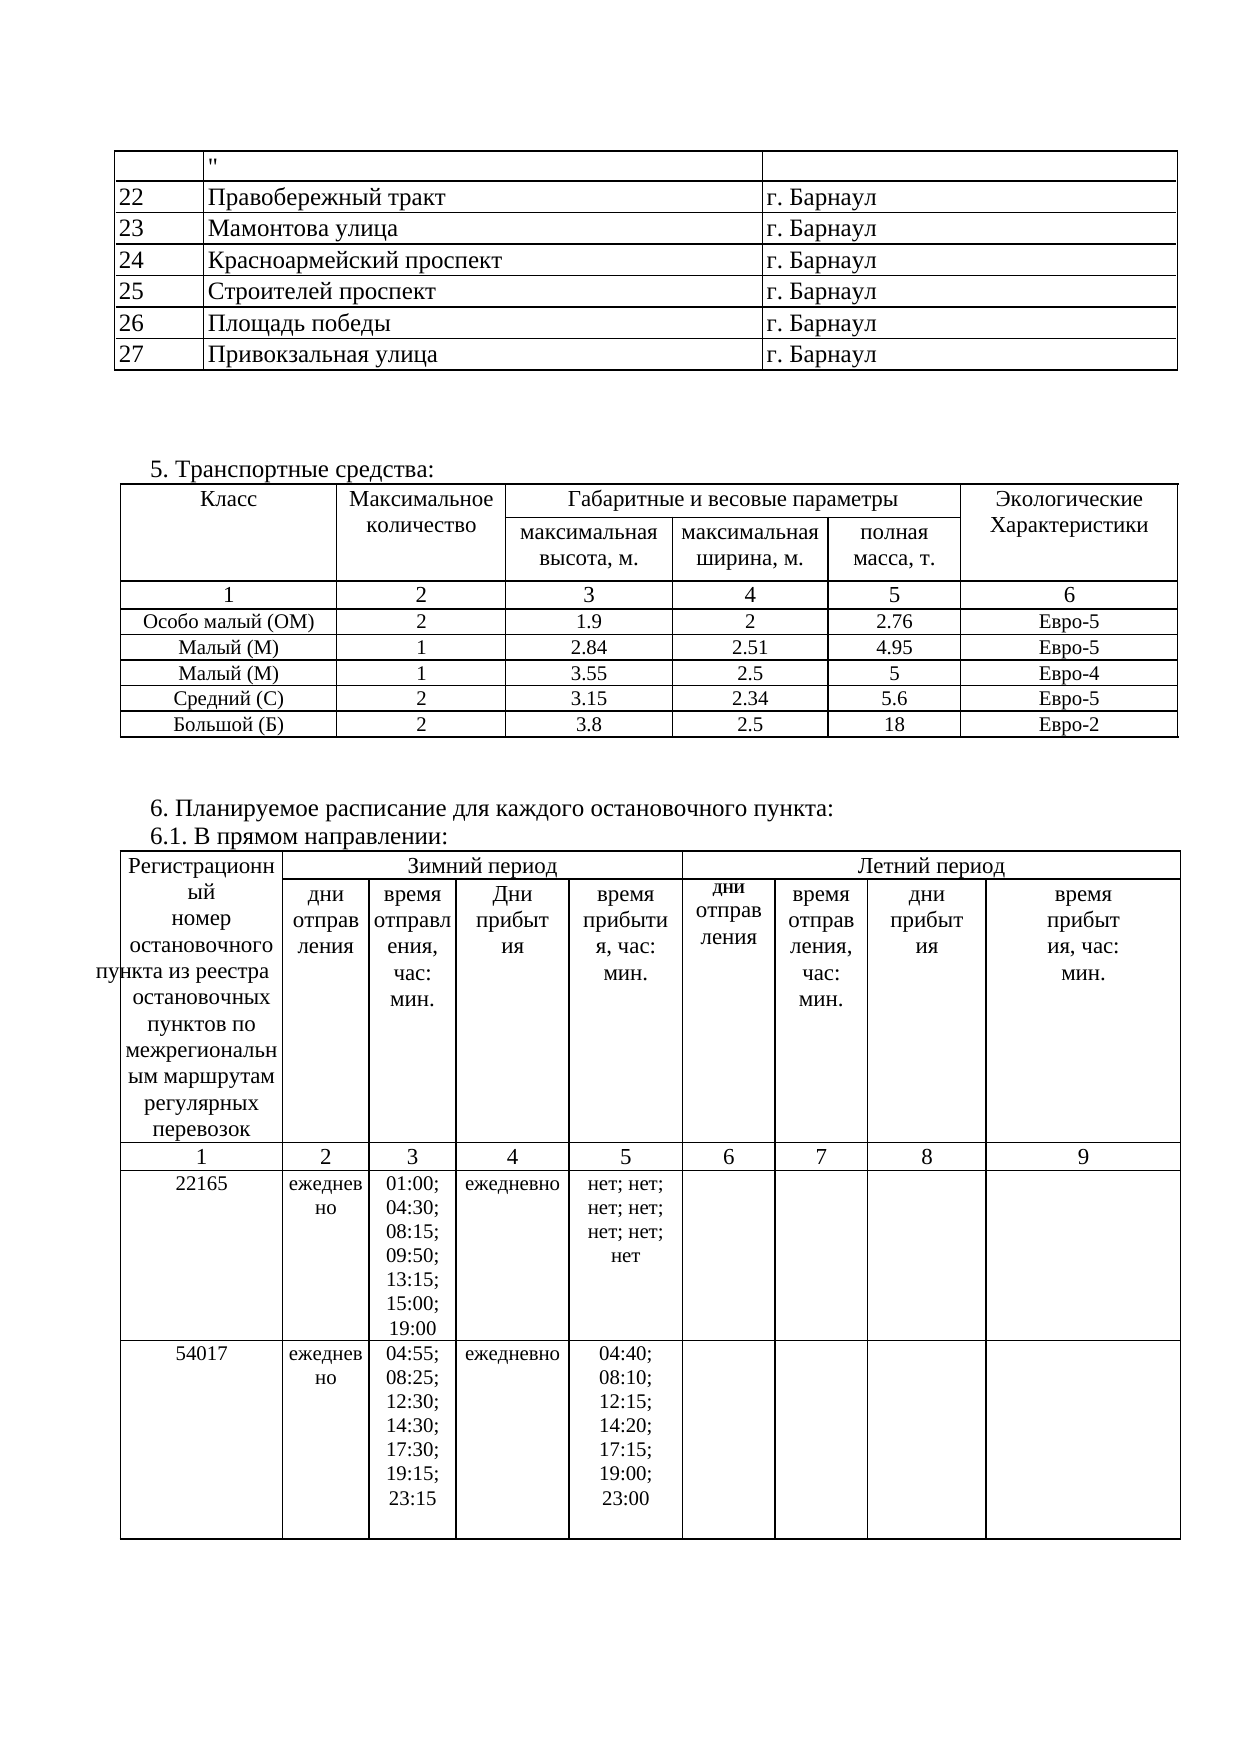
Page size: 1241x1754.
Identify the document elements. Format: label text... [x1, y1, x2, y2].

table_cell 22 [115, 181, 203, 212]
table_cell 04:40; 08:10; 12:15; 14:20; 17:15; 19:00; 23:00 [570, 1341, 682, 1538]
table_cell Средний (С) [121, 686, 336, 710]
table_cell [763, 152, 1177, 180]
table_cell Правобережный тракт [204, 182, 762, 212]
table_cell Дни прибыт ия [457, 880, 568, 1142]
table_cell 1 [337, 635, 505, 659]
table_cell Большой (Б) [121, 712, 336, 736]
text 6. Планируемое расписание для каждого остановочного пункта: [150, 793, 1090, 821]
table_cell [776, 1171, 867, 1339]
table_cell время отправл ения, час: мин. [370, 880, 455, 1142]
table_cell 7 [776, 1143, 867, 1169]
table_cell время прибыти я, час: мин. [570, 880, 682, 1142]
table_cell [776, 1341, 867, 1538]
text 5. Транспортные средства: [150, 454, 1090, 483]
text 6.1. В прямом направлении: [150, 821, 1090, 850]
table_cell 2 [337, 582, 505, 608]
table_header Класс [121, 485, 336, 580]
table_cell 9 [987, 1143, 1180, 1169]
table_cell 2.51 [673, 635, 827, 659]
table_cell г. Барнаул [763, 212, 1177, 243]
table_header Габаритные и весовые параметры [506, 485, 960, 517]
table_cell 26 [115, 307, 203, 338]
table_cell 5.6 [829, 686, 960, 710]
table_cell 18 [829, 712, 960, 736]
table_cell 4 [673, 582, 827, 608]
table_cell полная масса, т. [829, 518, 960, 580]
table_cell 2.5 [673, 661, 827, 685]
table_cell 4.95 [829, 635, 960, 659]
table_cell 1.9 [506, 610, 672, 633]
table_cell 8 [868, 1143, 985, 1169]
table_cell Евро-5 [961, 610, 1177, 633]
table_cell 3.8 [506, 712, 672, 736]
table_cell 3.55 [506, 661, 672, 685]
table_cell 2 [283, 1143, 368, 1169]
table_header Летний период [683, 852, 1180, 878]
table_cell г. Барнаул [763, 180, 1177, 212]
table_cell 6 [961, 582, 1177, 608]
table_cell Евро-5 [961, 686, 1177, 710]
table_cell ДНИ отправ ления [683, 880, 774, 1142]
table_cell [868, 1341, 985, 1538]
table_cell 27 [115, 339, 203, 369]
table_header Зимний период [283, 852, 682, 878]
table_cell 54017 [121, 1341, 282, 1538]
table_cell Особо малый (ОМ) [121, 610, 336, 633]
table_cell Малый (М) [121, 635, 336, 659]
table_cell Мамонтова улица [204, 213, 762, 243]
table_header Экологические Характеристики [961, 485, 1177, 580]
table_cell [868, 1171, 985, 1339]
table_cell Красноармейский проспект [204, 245, 762, 275]
table_cell 2.34 [673, 686, 827, 710]
table_cell 5 [829, 582, 960, 608]
table_cell ежедневно [283, 1341, 368, 1538]
table_cell 2.84 [506, 635, 672, 659]
table_cell 2 [337, 712, 505, 736]
table_cell 23 [115, 213, 203, 243]
table_cell Евро-5 [961, 635, 1177, 659]
table_cell г. Барнаул [763, 243, 1177, 275]
table_cell 1 [121, 1143, 282, 1169]
table_cell [987, 1341, 1180, 1538]
table_cell дни отправ ления [283, 880, 368, 1142]
table_cell г. Барнаул [763, 306, 1177, 338]
table_header Максимальное количество [337, 485, 505, 580]
table_cell Привокзальная улица [204, 339, 762, 369]
table_cell 5 [570, 1143, 682, 1169]
table_cell Малый (М) [121, 661, 336, 685]
table_cell нет; нет; нет; нет; нет; нет; нет [570, 1171, 682, 1339]
table_cell 1 [121, 582, 336, 608]
table_cell 01:00; 04:30; 08:15; 09:50; 13:15; 15:00; 19:00 [370, 1171, 455, 1339]
table_cell 1 [337, 661, 505, 685]
table_cell 3 [506, 582, 672, 608]
table_cell максимальная высота, м. [506, 518, 672, 580]
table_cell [204, 152, 762, 180]
table_cell 25 [115, 276, 203, 306]
table_cell 2.5 [673, 712, 827, 736]
table_cell 3.15 [506, 686, 672, 710]
table_cell 4 [457, 1143, 568, 1169]
table_cell 6 [683, 1143, 774, 1169]
table_cell [683, 1341, 774, 1538]
table_cell г. Барнаул [763, 275, 1177, 306]
table_cell ежедневно [283, 1171, 368, 1339]
table_cell [683, 1171, 774, 1339]
table_cell Строителей проспект [204, 276, 762, 306]
table_cell 5 [829, 661, 960, 685]
table_cell дни прибыт ия [868, 880, 985, 1142]
table_cell [987, 1171, 1180, 1339]
table_cell 22165 [121, 1171, 282, 1339]
table_cell время прибыт ия, час: мин. [987, 880, 1180, 1142]
table_cell 21 [115, 152, 203, 180]
table_cell 2.76 [829, 610, 960, 633]
table_cell 2 [673, 610, 827, 633]
table_cell Площадь победы [204, 308, 762, 338]
table_cell г. Барнаул [763, 338, 1177, 369]
table_cell Евро-2 [961, 712, 1177, 736]
table_cell 24 [115, 244, 203, 275]
table_cell Евро-4 [961, 661, 1177, 685]
table_cell ежедневно [457, 1341, 568, 1538]
table_cell 2 [337, 610, 505, 633]
table_cell ежедневно [457, 1171, 568, 1339]
table_cell 3 [370, 1143, 455, 1169]
table_cell время отправ ления, час: мин. [776, 880, 867, 1142]
table_cell 04:55; 08:25; 12:30; 14:30; 17:30; 19:15; 23:15 [370, 1341, 455, 1538]
table_cell максимальная ширина, м. [673, 518, 827, 580]
table_header Регистрационный номер остановочного пункта из реестра остановочных пунктов по межрегиональным маршрутам регулярных перевозок [121, 852, 282, 1142]
table_cell 2 [337, 686, 505, 710]
